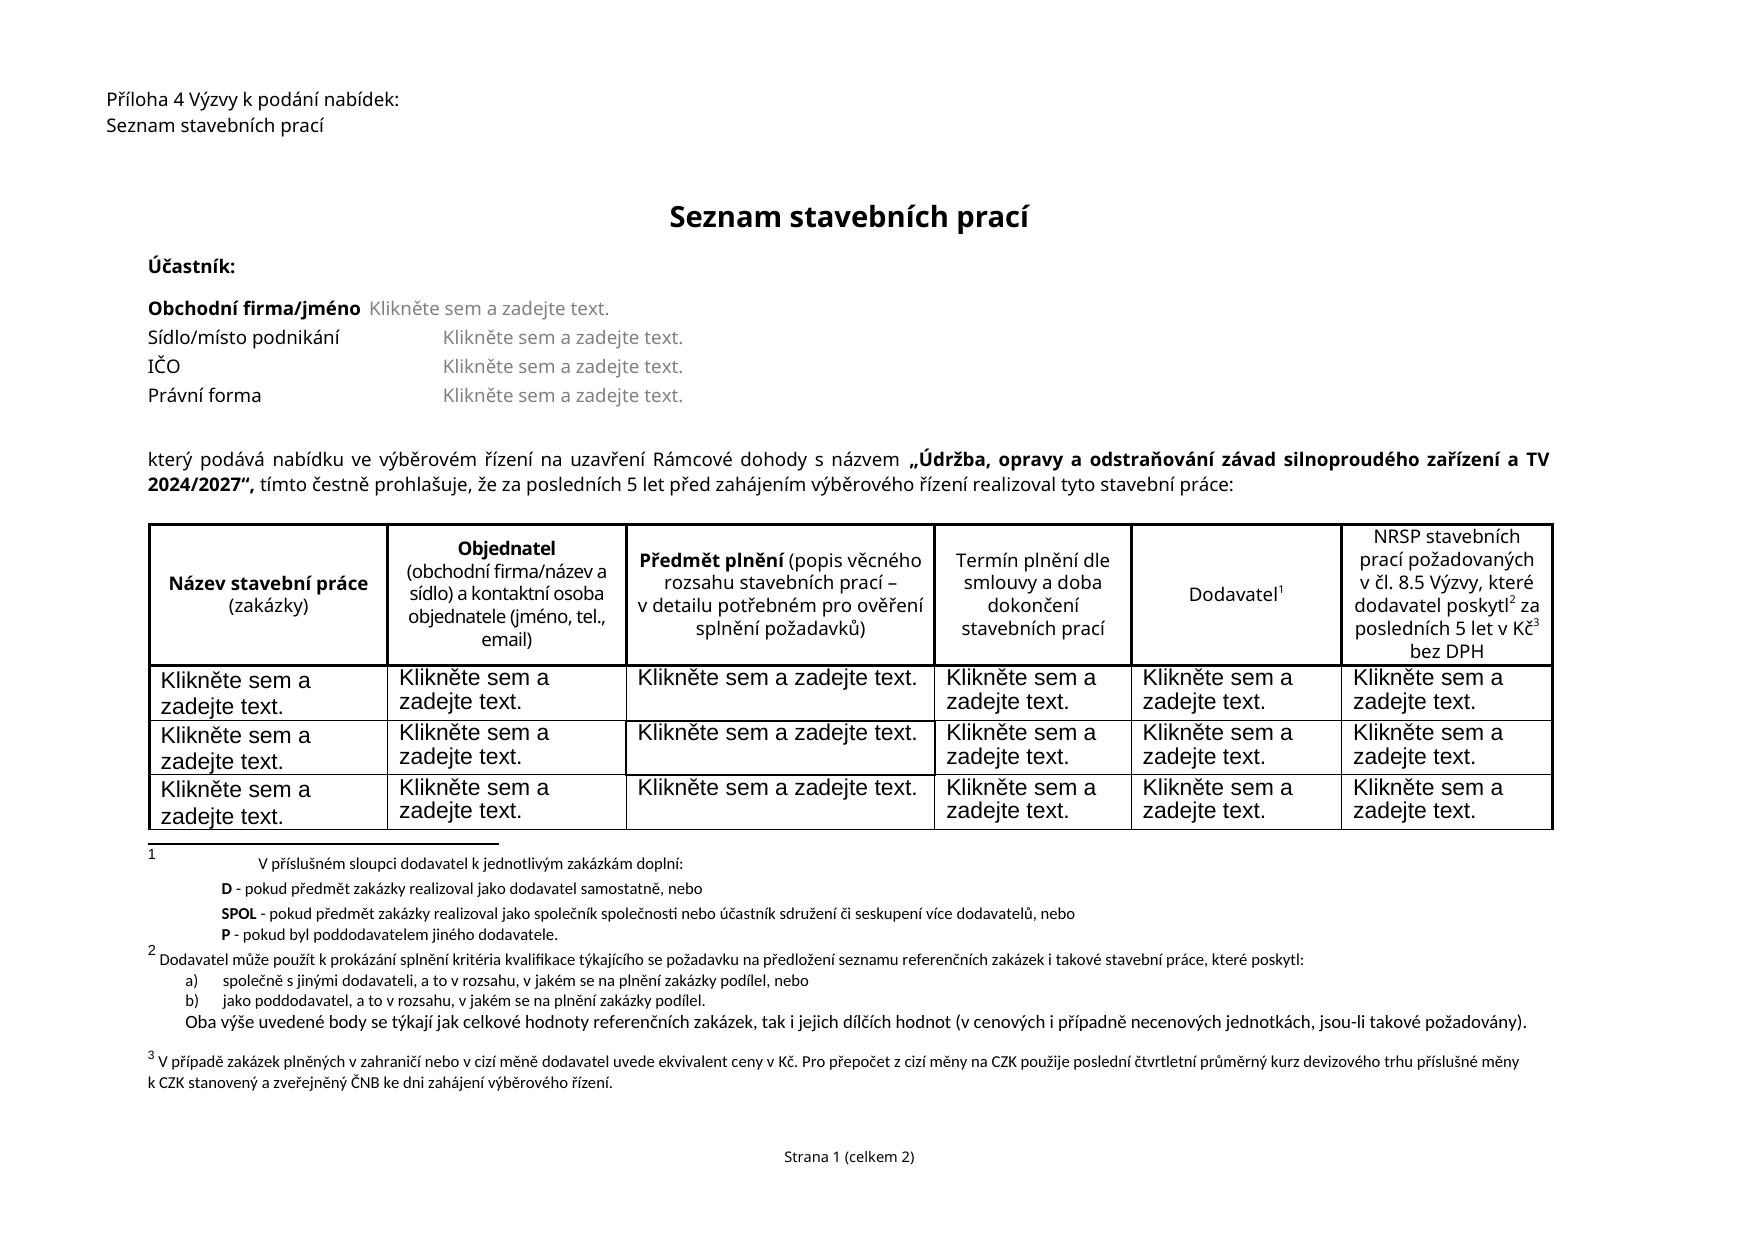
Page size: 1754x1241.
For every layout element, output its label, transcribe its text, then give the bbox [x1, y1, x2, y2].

table_header Termín plnění dle smlouvy a doba dokončení stavebních prací [936, 526, 1130, 664]
table_header NRSP stavebních prací požadovaných v čl. 8.5 Výzvy, které dodavatel poskytl za posledních 5 let v Kč bez DPH [1343, 526, 1551, 664]
text Účastník: [148, 249, 1551, 279]
text Právní forma [148, 379, 1551, 408]
text IČO [148, 350, 1551, 379]
table_header Název stavební práce (zakázky) [151, 526, 386, 664]
table_header Předmět plnění (popis věcného rozsahu stavebních prací – v detailu potřebném pro ověření splnění požadavků) [628, 526, 933, 664]
table_header Dodavatel [1133, 526, 1340, 664]
text který podává nabídku ve výběrovém řízení na uzavření Rámcové dohody s názvem „Údržba, opravy a odstraňování závad silnoproudého zařízení a TV 2024/2027“, tímto čestně prohlašuje, že za posledních 5 let před zahájením výběrového řízení realizoval tyto stavební práce: [148, 446, 1551, 497]
title Seznam stavebních prací [148, 196, 1551, 236]
text Sídlo/místo podnikání [148, 321, 1551, 350]
text Obchodní firma/jméno [148, 292, 1551, 321]
table_header Objednatel (obchodní firma/název a sídlo) a kontaktní osoba objednatele (jméno, tel., email) [389, 526, 625, 664]
